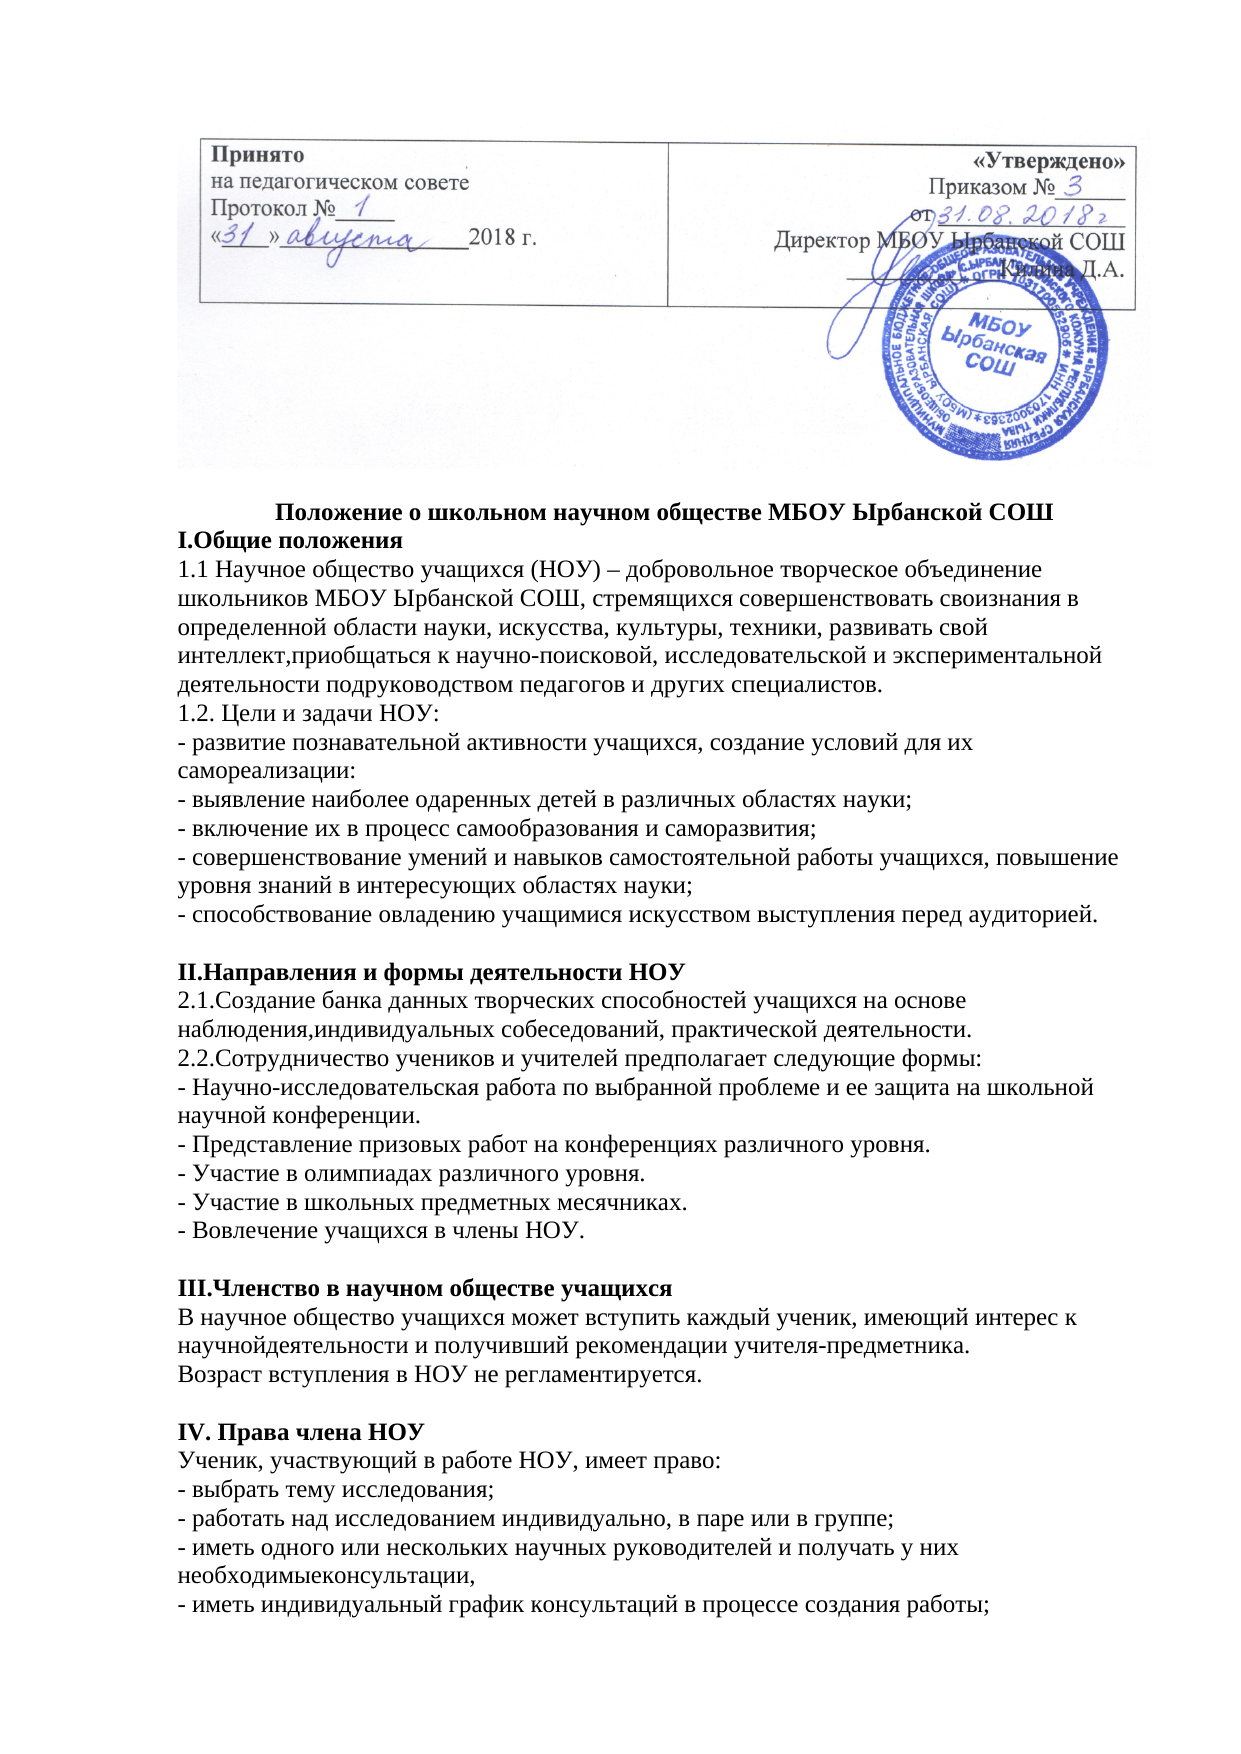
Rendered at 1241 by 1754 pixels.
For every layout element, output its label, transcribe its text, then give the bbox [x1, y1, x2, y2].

text - выявление наиболее одаренных детей в различных областях науки; [177, 784, 1152, 813]
text - способствование овладению учащимися искусством выступления перед аудиторией. [177, 899, 1152, 928]
text 1.1 Научное общество учащихся (НОУ) – добровольное творческое объединение школьников МБОУ Ырбанской СОШ, стремящихся совершенствовать своизнания в определенной области науки, искусства, культуры, техники, развивать свой интеллект,приобщаться к научно-поисковой, исследовательской и экспериментальной деятельности подруководством педагогов и других специалистов. [177, 554, 1152, 698]
text - развитие познавательной активности учащихся, создание условий для их самореализации: [177, 727, 1152, 784]
text I.Общие положения [177, 526, 1152, 554]
text Возраст вступления в НОУ не регламентируется. [177, 1359, 1152, 1388]
text 1.2. Цели и задачи НОУ: [177, 698, 1152, 727]
text - иметь одного или нескольких научных руководителей и получать у них необходимыеконсультации, [177, 1532, 1152, 1589]
text - Представление призовых работ на конференциях различного уровня. [177, 1129, 1152, 1158]
text 2.1.Создание банка данных творческих способностей учащихся на основе наблюдения,индивидуальных собеседований, практической деятельности. [177, 986, 1152, 1043]
text II.Направления и формы деятельности НОУ [177, 957, 1152, 986]
text Ученик, участвующий в работе НОУ, имеет право: [177, 1446, 1152, 1474]
text уровня знаний в интересующих областях науки; [177, 871, 1152, 899]
text III.Членство в научном обществе учащихся [177, 1273, 1152, 1302]
text Положение о школьном научном обществе МБОУ Ырбанской СОШ [177, 497, 1152, 526]
text - совершенствование умений и навыков самостоятельной работы учащихся, повышение [177, 842, 1152, 871]
text - Вовлечение учащихся в члены НОУ. [177, 1216, 1152, 1244]
text IV. Права члена НОУ [177, 1417, 1152, 1446]
picture [177, 118, 1151, 469]
text 2.2.Сотрудничество учеников и учителей предполагает следующие формы: [177, 1043, 1152, 1072]
text - Научно-исследовательская работа по выбранной проблеме и ее защита на школьной [177, 1072, 1152, 1101]
text В научное общество учащихся может вступить каждый ученик, имеющий интерес к научнойдеятельности и получивший рекомендации учителя-предметника. [177, 1302, 1152, 1359]
text - Участие в олимпиадах различного уровня. [177, 1158, 1152, 1187]
text - выбрать тему исследования; [177, 1474, 1152, 1503]
text - работать над исследованием индивидуально, в паре или в группе; [177, 1503, 1152, 1532]
text - Участие в школьных предметных месячниках. [177, 1187, 1152, 1216]
text - иметь индивидуальный график консультаций в процессе создания работы; [177, 1589, 1152, 1618]
text - включение их в процесс самообразования и саморазвития; [177, 813, 1152, 842]
text научной конференции. [177, 1101, 1152, 1129]
